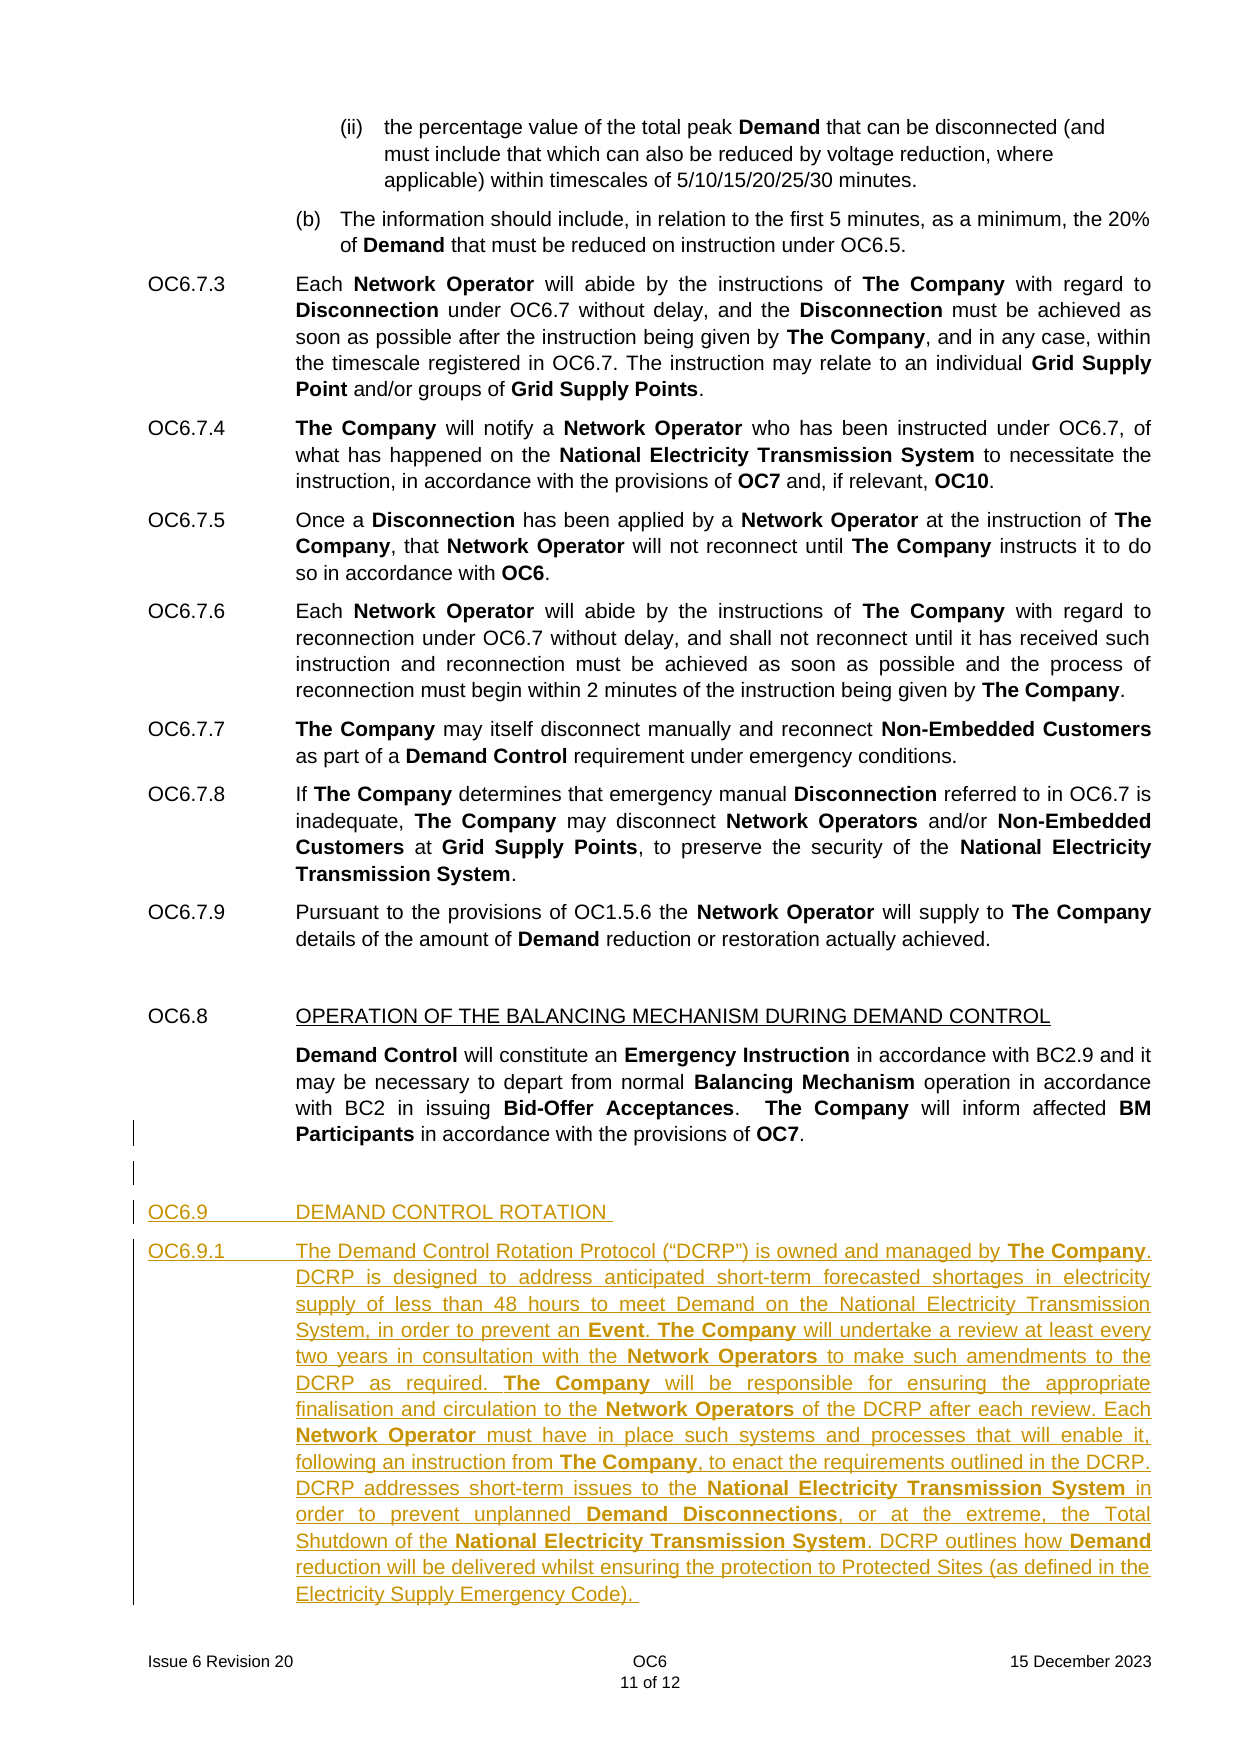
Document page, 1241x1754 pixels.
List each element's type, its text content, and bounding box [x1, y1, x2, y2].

text OC6.7.9 Pursuant to the provisions of OC1.5.6 the Network Operator will supply to The Company details of the amount of Demand reduction or restoration actually achieved. [148, 900, 1152, 951]
text OC6.7.3 Each Network Operator will abide by the instructions of The Company with regard to Disconnection under OC6.7 without delay, and the Disconnection must be achieved as soon as possible after the instruction being given by The Company, and in any case, within the timescale registered in OC6.7. The instruction may relate to an individual Grid Supply Point and/or groups of Grid Supply Points. [148, 272, 1152, 401]
text OC6.7.4 The Company will notify a Network Operator who has been instructed under OC6.7, of what has happened on the National Electricity Transmission System to necessitate the instruction, in accordance with the provisions of OC7 and, if relevant, OC10. [148, 416, 1152, 493]
text OC6.7.8 If The Company determines that emergency manual Disconnection referred to in OC6.7 is inadequate, The Company may disconnect Network Operators and/or Non-Embedded Customers at Grid Supply Points, to preserve the security of the National Electricity Transmission System. [148, 782, 1152, 885]
text OC6.7.7 The Company may itself disconnect manually and reconnect Non-Embedded Customers as part of a Demand Control requirement under emergency conditions. [148, 717, 1152, 767]
text Demand Control will constitute an Emergency Instruction in accordance with BC2.9 and it may be necessary to depart from normal Balancing Mechanism operation in accordance with BC2 in issuing Bid-Offer Acceptances. The Company will inform affected BM Participants in accordance with the provisions of OC7. [148, 1043, 1152, 1146]
text OC6.7.6 Each Network Operator will abide by the instructions of The Company with regard to reconnection under OC6.7 without delay, and shall not reconnect until it has received such instruction and reconnection must be achieved as soon as possible and the process of reconnection must begin within 2 minutes of the instruction being given by The Company. [148, 599, 1152, 702]
text OC6.8 OPERATION OF THE BALANCING MECHANISM DURING DEMAND CONTROL [148, 1004, 1152, 1028]
text (b) The information should include, in relation to the first 5 minutes, as a minimum, the 20% of Demand that must be reduced on instruction under OC6.5. [295, 207, 1152, 257]
text (ii) the percentage value of the total peak Demand that can be disconnected (and must include that which can also be reduced by voltage reduction, where applicable) within timescales of 5/10/15/20/25/30 minutes. [340, 115, 1152, 192]
text OC6.7.5 Once a Disconnection has been applied by a Network Operator at the instruction of The Company, that Network Operator will not reconnect until The Company instructs it to do so in accordance with OC6. [148, 508, 1152, 584]
